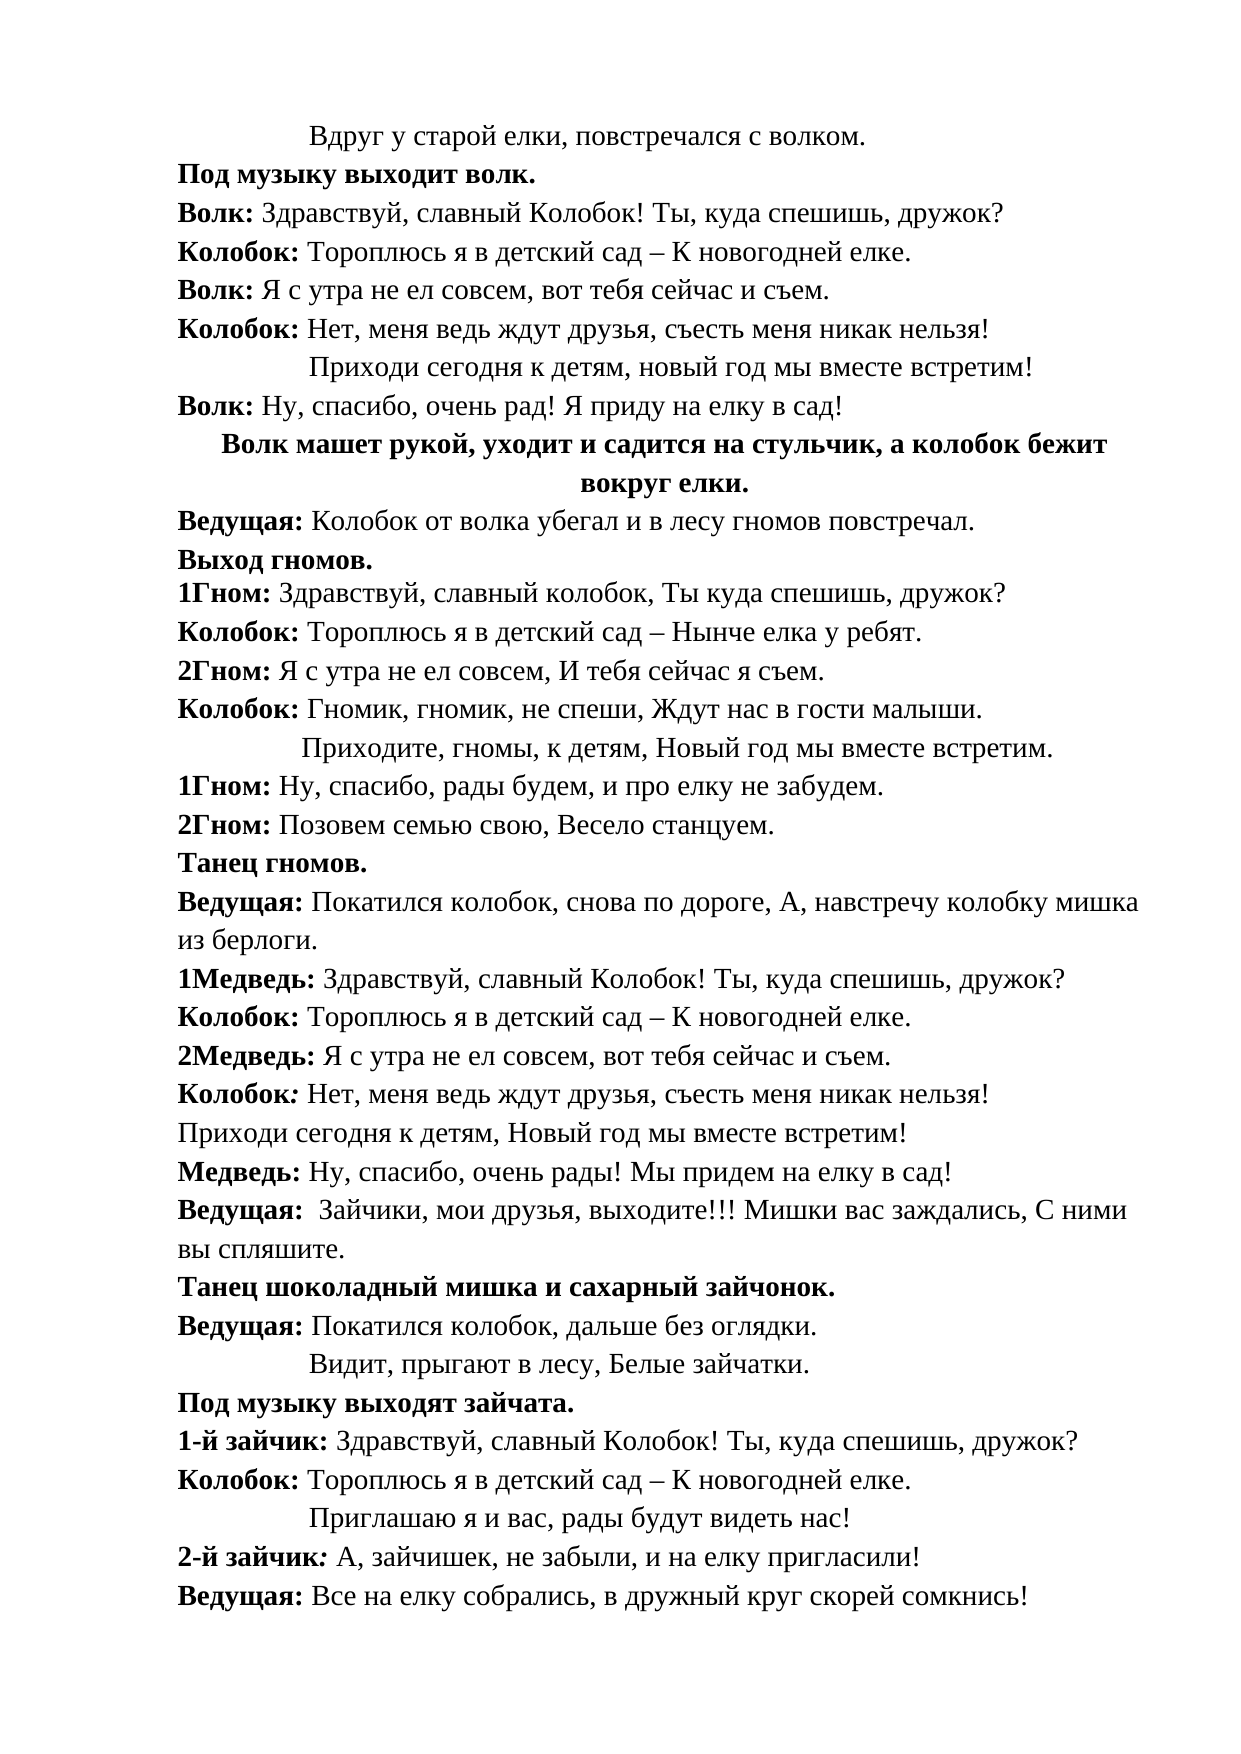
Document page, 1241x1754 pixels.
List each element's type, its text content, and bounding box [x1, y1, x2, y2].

text Ведущая: Покатился колобок, дальше без оглядки. [177, 1308, 1152, 1341]
text Вдруг у старой елки, повстречался с волком. [177, 118, 1152, 152]
text 1Гном: Здравствуй, славный колобок, Ты куда спешишь, дружок? [177, 576, 1152, 609]
text 1Медведь: Здравствуй, славный Колобок! Ты, куда спешишь, дружок? [177, 961, 1152, 994]
text Волк машет рукой, уходит и садится на стульчик, а колобок бежит вокруг елки. [177, 426, 1152, 498]
text Ведущая: Зайчики, мои друзья, выходите!!! Мишки вас заждались, С ними вы спляшите. [177, 1192, 1152, 1264]
text Ведущая: Колобок от волка убегал и в лесу гномов повстречал. [177, 503, 1152, 537]
text Колобок: Нет, меня ведь ждут друзья, съесть меня никак нельзя! [177, 311, 1152, 344]
text Ведущая: Все на елку собрались, в дружный круг скорей сомкнись! [177, 1578, 1152, 1611]
text 2Гном: Позовем семью свою, Весело станцуем. [177, 807, 1152, 840]
text Колобок: Тороплюсь я в детский сад – К новогодней елке. [177, 1462, 1152, 1496]
text 1Гном: Ну, спасибо, рады будем, и про елку не забудем. [177, 768, 1152, 802]
text 1-й зайчик: Здравствуй, славный Колобок! Ты, куда спешишь, дружок? [177, 1423, 1152, 1457]
text Приходи сегодня к детям, Новый год мы вместе встретим! [177, 1115, 1152, 1149]
text Ведущая: Покатился колобок, снова по дороге, А, навстречу колобку мишка из берлоги. [177, 884, 1152, 956]
text Волк: Ну, спасибо, очень рад! Я приду на елку в сад! [177, 388, 1152, 421]
text Колобок: Тороплюсь я в детский сад – К новогодней елке. [177, 234, 1152, 267]
text Видит, прыгают в лесу, Белые зайчатки. [177, 1346, 1152, 1380]
text Выход гномов. [177, 542, 1152, 576]
text Танец гномов. [177, 845, 1152, 879]
text Волк: Я с утра не ел совсем, вот тебя сейчас и съем. [177, 272, 1152, 306]
text Колобок: Нет, меня ведь ждут друзья, съесть меня никак нельзя! [177, 1077, 1152, 1110]
text 2-й зайчик: А, зайчишек, не забыли, и на елку пригласили! [177, 1539, 1152, 1573]
text Приходите, гномы, к детям, Новый год мы вместе встретим. [177, 730, 1152, 763]
text Танец шоколадный мишка и сахарный зайчонок. [177, 1269, 1152, 1303]
text Под музыку выходят зайчата. [177, 1385, 1152, 1418]
text 2Медведь: Я с утра не ел совсем, вот тебя сейчас и съем. [177, 1038, 1152, 1072]
text Колобок: Тороплюсь я в детский сад – К новогодней елке. [177, 999, 1152, 1033]
text Приходи сегодня к детям, новый год мы вместе встретим! [177, 349, 1152, 383]
text 2Гном: Я с утра не ел совсем, И тебя сейчас я съем. [177, 653, 1152, 686]
text Колобок: Тороплюсь я в детский сад – Нынче елка у ребят. [177, 614, 1152, 648]
text Колобок: Гномик, гномик, не спеши, Ждут нас в гости малыши. [177, 691, 1152, 725]
text Волк: Здравствуй, славный Колобок! Ты, куда спешишь, дружок? [177, 195, 1152, 229]
text Под музыку выходит волк. [177, 157, 1152, 190]
text Медведь: Ну, спасибо, очень рады! Мы придем на елку в сад! [177, 1154, 1152, 1187]
text Приглашаю я и вас, рады будут видеть нас! [177, 1501, 1152, 1534]
